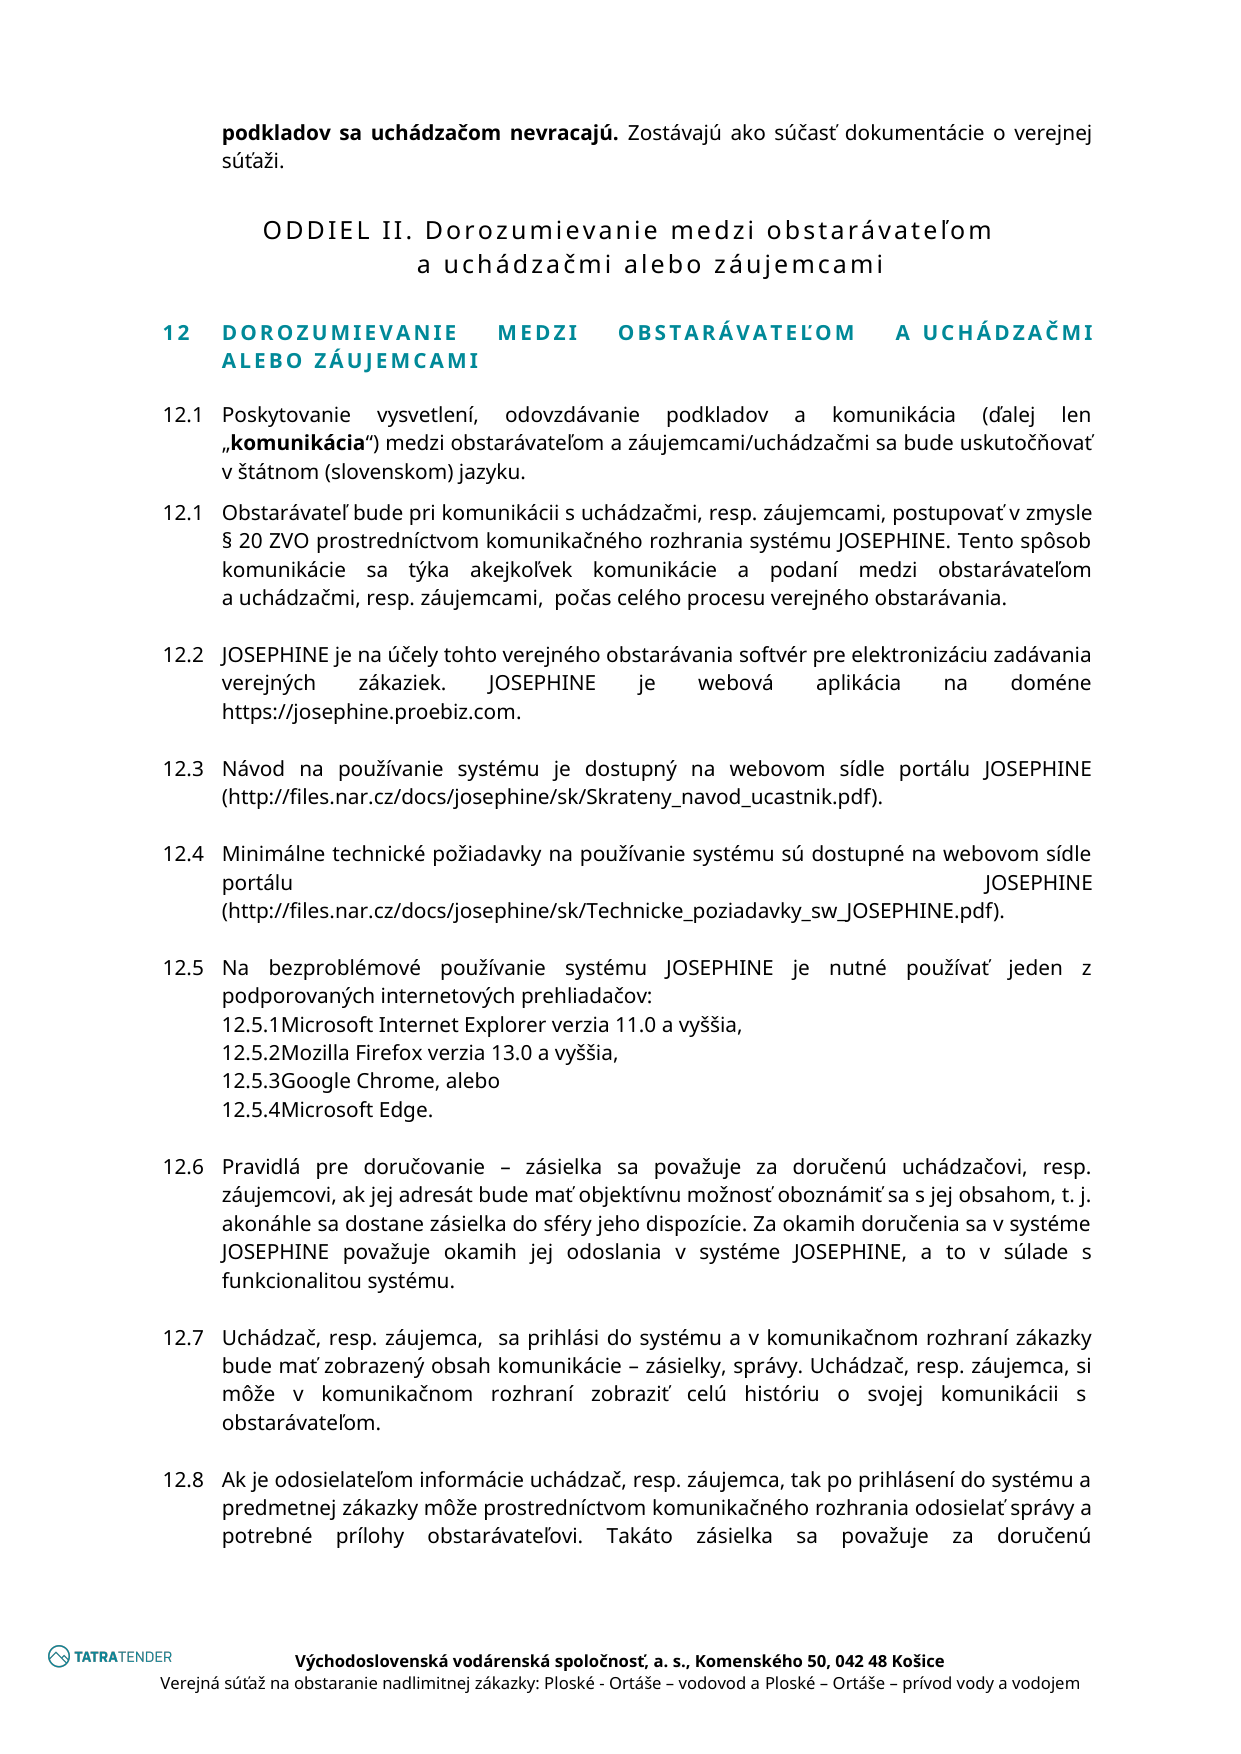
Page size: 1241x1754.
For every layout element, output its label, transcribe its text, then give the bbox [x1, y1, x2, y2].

subtitle Microsoft Internet Explorer verzia 11.0 a vyššia, [221, 1010, 1093, 1038]
subtitle Poskytovanie vysvetlení, odovzdávanie podkladov a komunikácia (ďalej len „komunikácia“) medzi obstarávateľom a záujemcami/uchádzačmi sa bude uskutočňovať v štátnom (slovenskom) jazyku. [162, 400, 1093, 485]
subtitle Mozilla Firefox verzia 13.0 a vyššia, [221, 1038, 1093, 1067]
subtitle Minimálne technické požiadavky na používanie systému sú dostupné na webovom sídle portálu JOSEPHINE (http://files.nar.cz/docs/josephine/sk/Technicke_poziadavky_sw_JOSEPHINE.pdf). [162, 839, 1093, 924]
subtitle Uchádzač, resp. záujemca, sa prihlási do systému a v komunikačnom rozhraní zákazky bude mať zobrazený obsah komunikácie – zásielky, správy. Uchádzač, resp. záujemca, si môže v komunikačnom rozhraní zobraziť celú históriu o svojej komunikácii s obstarávateľom. [162, 1323, 1093, 1436]
text ODDIEL II. Dorozumievanie medzi obstarávateľom a uchádzačmi alebo záujemcami [162, 213, 1093, 281]
text Dorozumievanie medzi obstarávateľom a uchádzačmi alebo záujemcami [162, 318, 1093, 375]
subtitle Návod na používanie systému je dostupný na webovom sídle portálu JOSEPHINE (http://files.nar.cz/docs/josephine/sk/Skrateny_navod_ucastnik.pdf). [162, 754, 1093, 811]
subtitle JOSEPHINE je na účely tohto verejného obstarávania softvér pre elektronizáciu zadávania verejných zákaziek. JOSEPHINE je webová aplikácia na doméne https://josephine.proebiz.com. [162, 640, 1093, 725]
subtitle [162, 1465, 1093, 1550]
subtitle Obstarávateľ bude pri komunikácii s uchádzačmi, resp. záujemcami, postupovať v zmysle § 20 ZVO prostredníctvom komunikačného rozhrania systému JOSEPHINE. Tento spôsob komunikácie sa týka akejkoľvek komunikácie a podaní medzi obstarávateľom a uchádzačmi, resp. záujemcami, počas celého procesu verejného obstarávania. [162, 498, 1093, 612]
subtitle Na bezproblémové používanie systému JOSEPHINE je nutné používať jeden z podporovaných internetových prehliadačov: [162, 953, 1093, 1010]
picture [42, 1634, 182, 1677]
subtitle Pravidlá pre doručovanie – zásielka sa považuje za doručenú uchádzačovi, resp. záujemcovi, ak jej adresát bude mať objektívnu možnosť oboznámiť sa s jej obsahom, t. j. akonáhle sa dostane zásielka do sféry jeho dispozície. Za okamih doručenia sa v systéme JOSEPHINE považuje okamih jej odoslania v systéme JOSEPHINE, a to v súlade s funkcionalitou systému. [162, 1152, 1093, 1294]
subtitle Google Chrome, alebo [221, 1067, 1093, 1095]
subtitle Microsoft Edge. [221, 1095, 1093, 1123]
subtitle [162, 118, 1093, 175]
